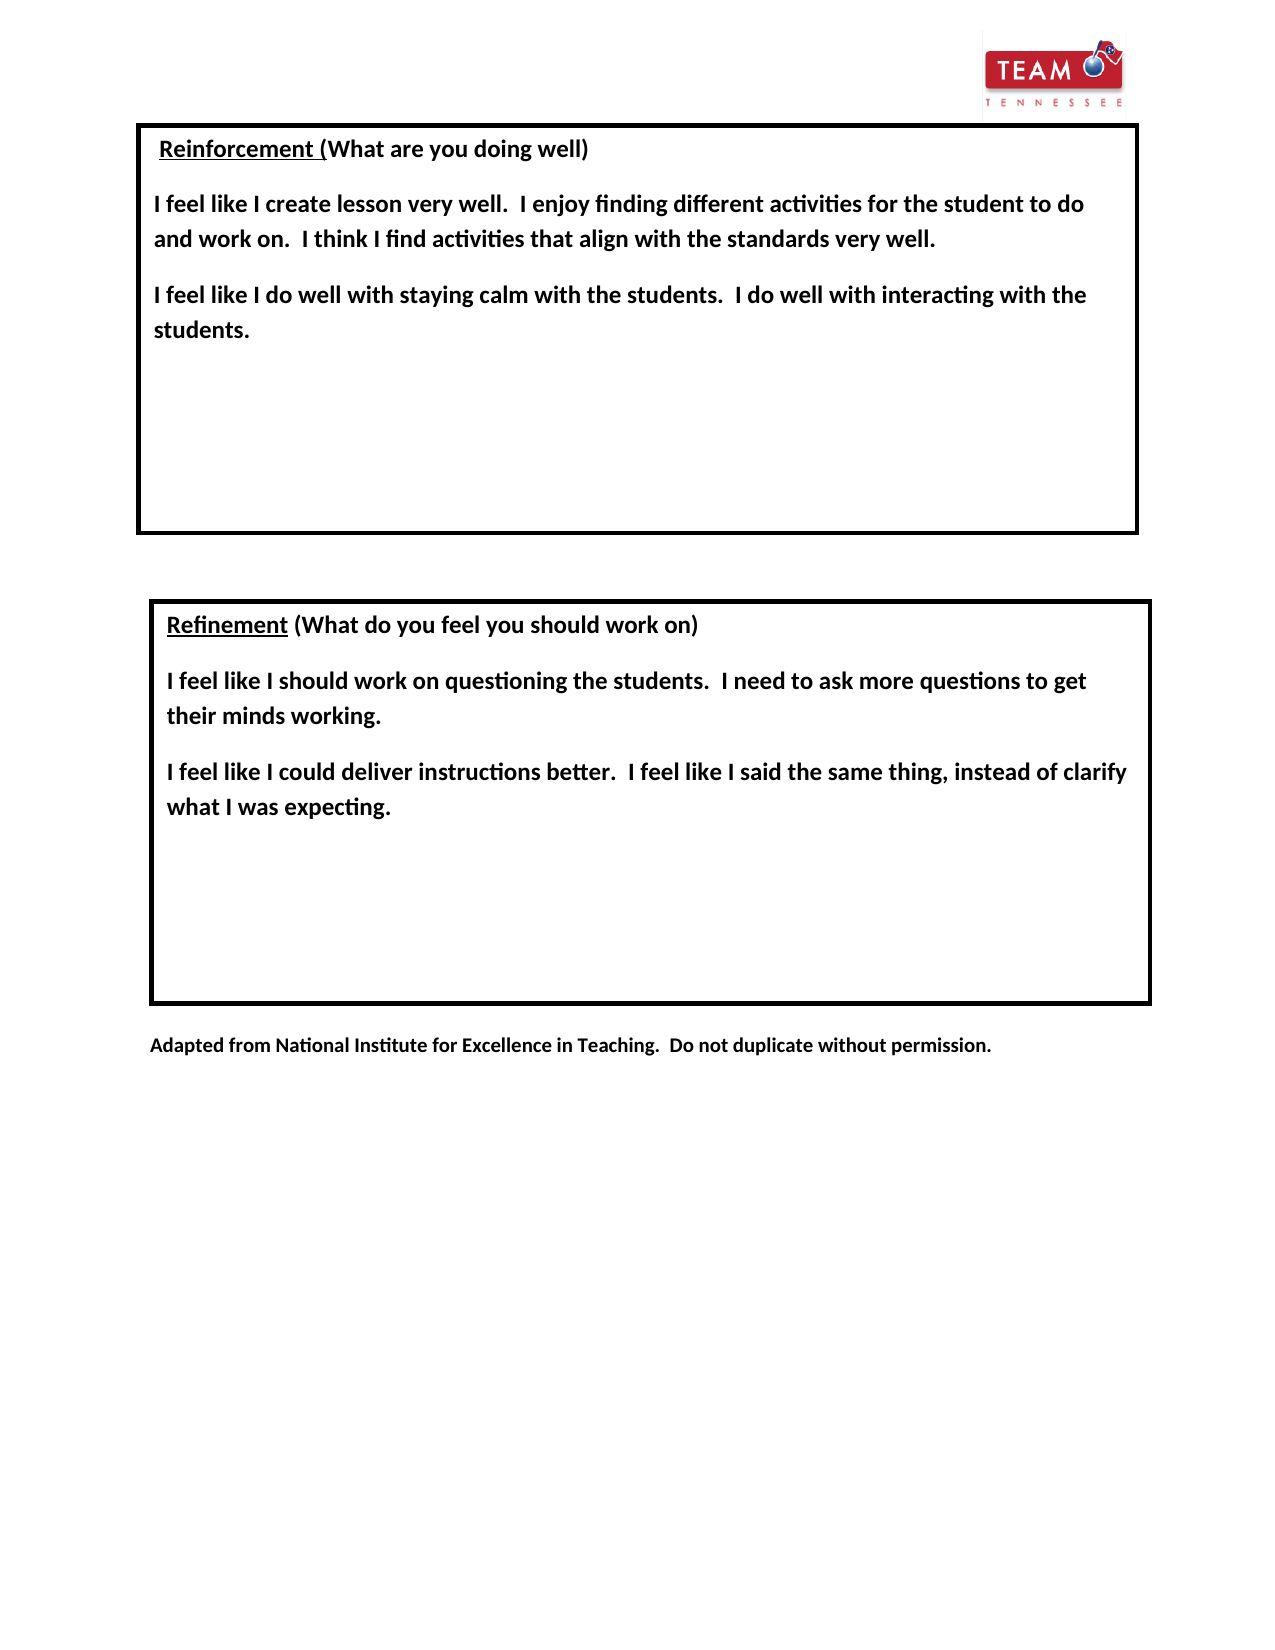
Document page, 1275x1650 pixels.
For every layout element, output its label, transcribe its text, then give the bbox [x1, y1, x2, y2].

text Adapted from National Institute for Excellence in Teaching. Do not duplicate without permission. [150, 1032, 1125, 1058]
picture [982, 30, 1125, 123]
